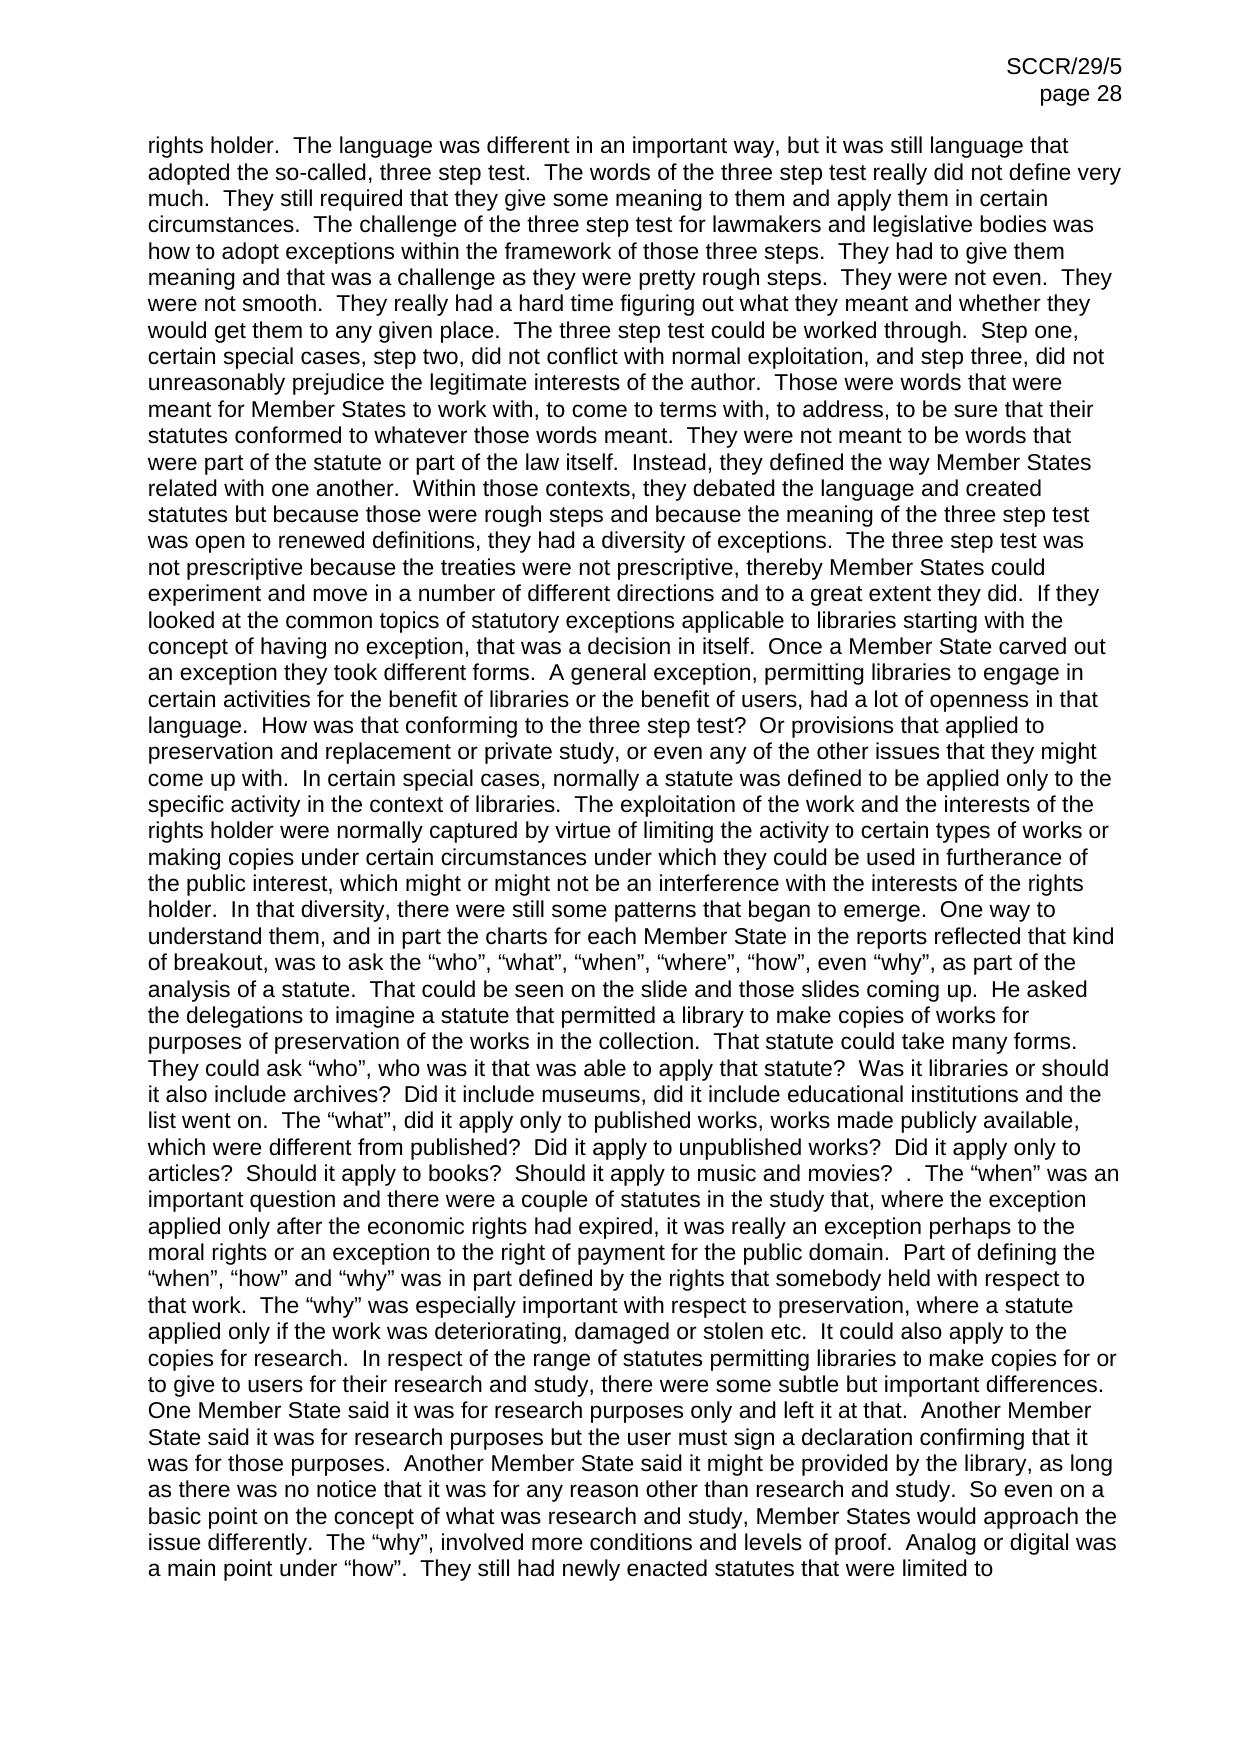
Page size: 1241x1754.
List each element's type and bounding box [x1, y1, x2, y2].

list [148, 132, 1122, 1582]
